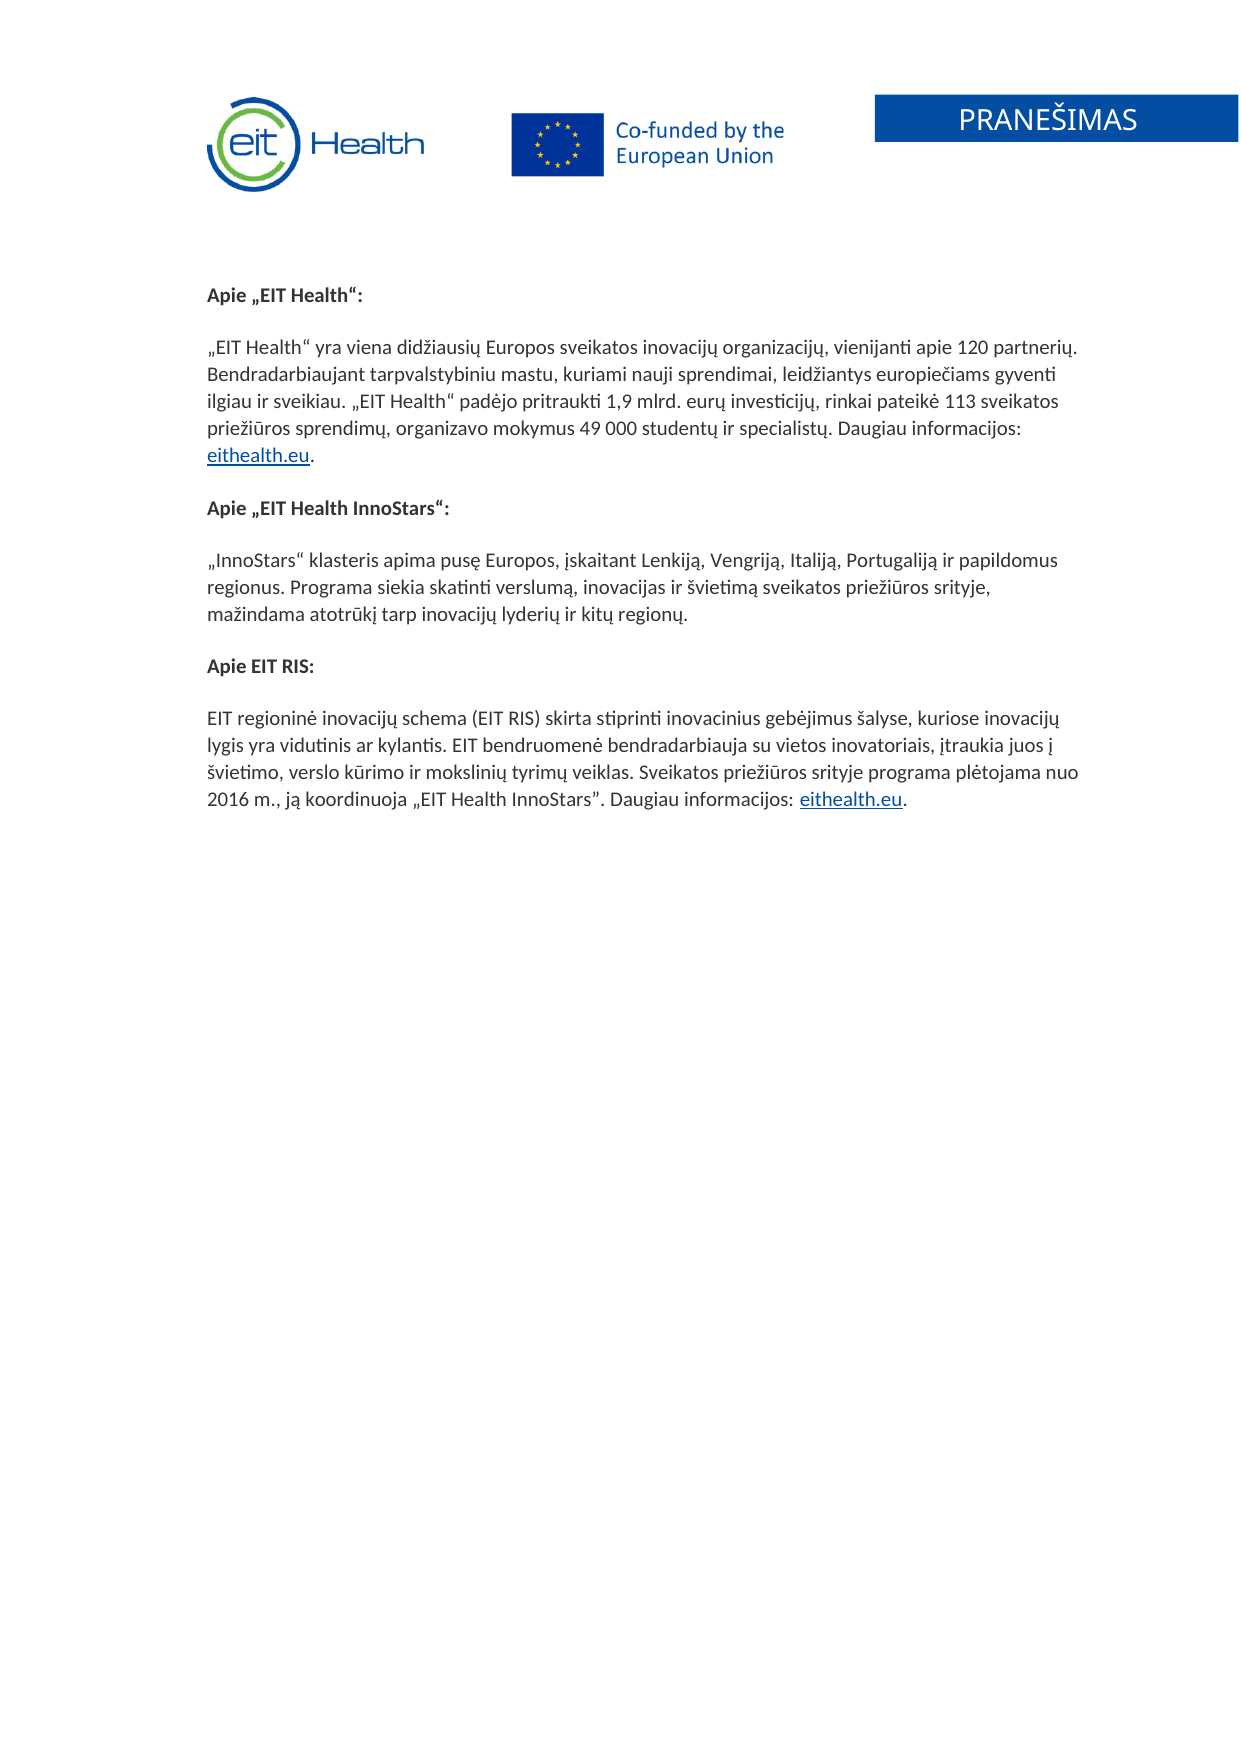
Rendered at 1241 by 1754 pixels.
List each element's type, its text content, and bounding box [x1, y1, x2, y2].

text Apie EIT RIS: [207, 651, 1092, 678]
text Apie „EIT Health“: [207, 281, 1092, 308]
text „EIT Health“ yra viena didžiausių Europos sveikatos inovacijų organizacijų, vienijanti apie 120 partnerių. Bendradarbiaujant tarpvalstybiniu mastu, kuriami nauji sprendimai, leidžiantys europiečiams gyventi ilgiau ir sveikiau. „EIT Health“ padėjo pritraukti 1,9 mlrd. eurų investicijų, rinkai pateikė 113 sveikatos priežiūros sprendimų, organizavo mokymus 49 000 studentų ir specialistų. Daugiau informacijos: eithealth.eu. [207, 333, 1092, 468]
text EIT regioninė inovacijų schema (EIT RIS) skirta stiprinti inovacinius gebėjimus šalyse, kuriose inovacijų lygis yra vidutinis ar kylantis. EIT bendruomenė bendradarbiauja su vietos inovatoriais, įtraukia juos į švietimo, verslo kūrimo ir mokslinių tyrimų veiklas. Sveikatos priežiūros srityje programa plėtojama nuo 2016 m., ją koordinuoja „EIT Health InnoStars”. Daugiau informacijos: eithealth.eu. [207, 703, 1092, 812]
text „InnoStars“ klasteris apima pusę Europos, įskaitant Lenkiją, Vengriją, Italiją, Portugaliją ir papildomus regionus. Programa siekia skatinti verslumą, inovacijas ir švietimą sveikatos priežiūros srityje, mažindama atotrūkį tarp inovacijų lyderių ir kitų regionų. [207, 545, 1092, 626]
picture [206, 97, 784, 192]
text Apie „EIT Health InnoStars“: [207, 493, 1092, 520]
